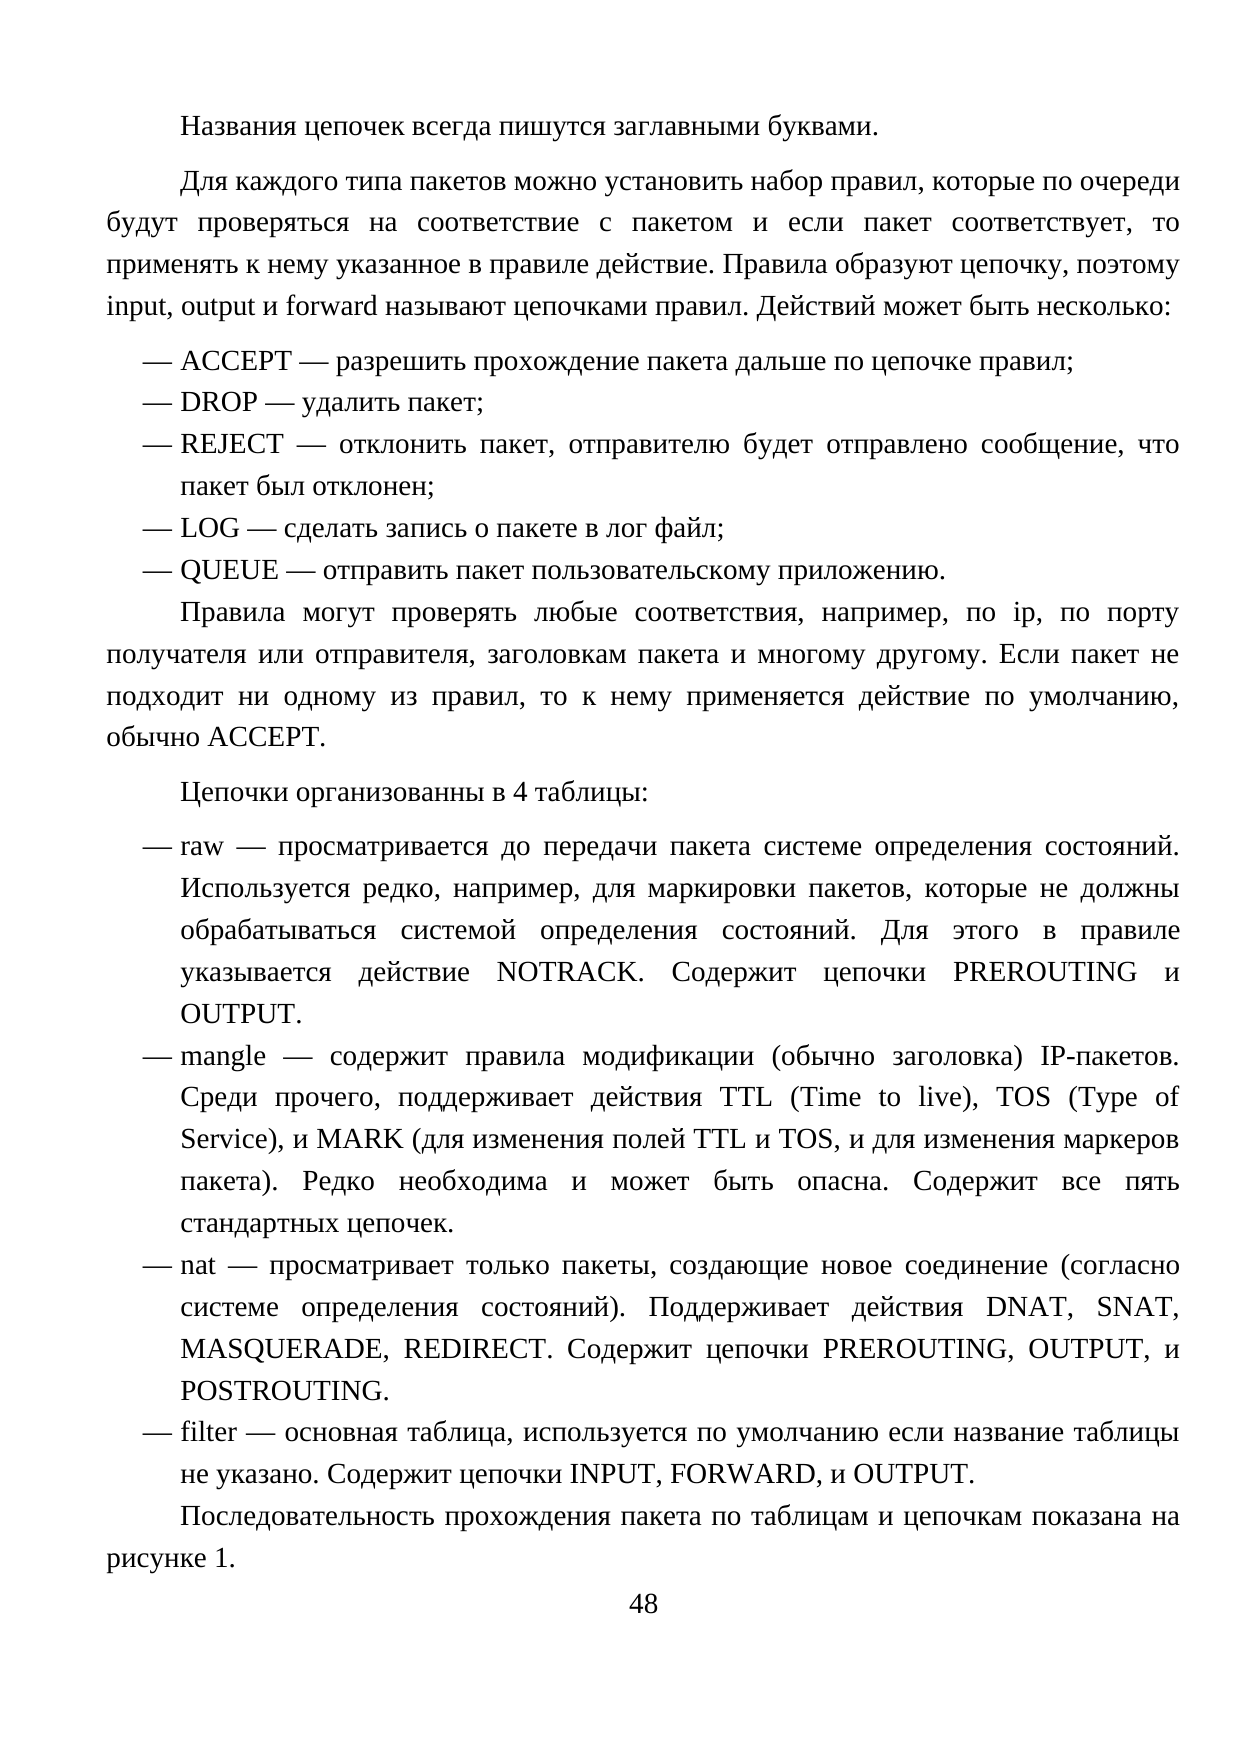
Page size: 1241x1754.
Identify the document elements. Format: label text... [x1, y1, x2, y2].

list LOG — сделать запись о пакете в лог файл; [143, 510, 1181, 544]
list nat — просматривает только пакеты, создающие новое соединение (согласно системе определения состояний). Поддерживает действия DNAT, SNAT, MASQUERADE, REDIRECT. Содержит цепочки PREROUTING, OUTPUT, и POSTROUTING. [143, 1247, 1181, 1406]
text Последовательность прохождения пакета по таблицам и цепочкам показана на рисунке 1. [106, 1498, 1181, 1574]
list raw — просматривается до передачи пакета системе определения состояний. Используется редко, например, для маркировки пакетов, которые не должны обрабатываться системой определения состояний. Для этого в правиле указывается действие NOTRACK. Содержит цепочки PREROUTING и OUTPUT. [143, 828, 1181, 1029]
list filter — основная таблица, используется по умолчанию если название таблицы не указано. Содержит цепочки INPUT, FORWARD, и OUTPUT. [143, 1414, 1181, 1490]
list ACCEPT — разрешить прохождение пакета дальше по цепочке правил; [143, 343, 1181, 376]
list mangle — содержит правила модификации (обычно заголовка) IP‐пакетов. Среди прочего, поддерживает действия TTL (Time to live), TOS (Type of Service), и MARK (для изменения полей TTL и TOS, и для изменения маркеров пакета). Редко необходима и может быть опасна. Содержит все пять стандартных цепочек. [143, 1038, 1181, 1239]
text Для каждого типа пакетов можно установить набор правил, которые по очереди будут проверяться на соответствие с пакетом и если пакет соответствует, то применять к нему указанное в правиле действие. Правила образуют цепочку, поэтому input, output и forward называют цепочками правил. Действий может быть несколько: [106, 163, 1181, 322]
list QUEUE — отправить пакет пользовательскому приложению. [143, 552, 1181, 586]
text Цепочки организованны в 4 таблицы: [106, 774, 1181, 807]
list DROP — удалить пакет; [143, 384, 1181, 418]
text Названия цепочек всегда пишутся заглавными буквами. [106, 108, 1181, 142]
text Правила могут проверять любые соответствия, например, по ip, по порту получателя или отправителя, заголовкам пакета и многому другому. Если пакет не подходит ни одному из правил, то к нему применяется действие по умолчанию, обычно ACCEPT. [106, 594, 1181, 753]
list REJECT — отклонить пакет, отправителю будет отправлено сообщение, что пакет был отклонен; [143, 426, 1181, 502]
